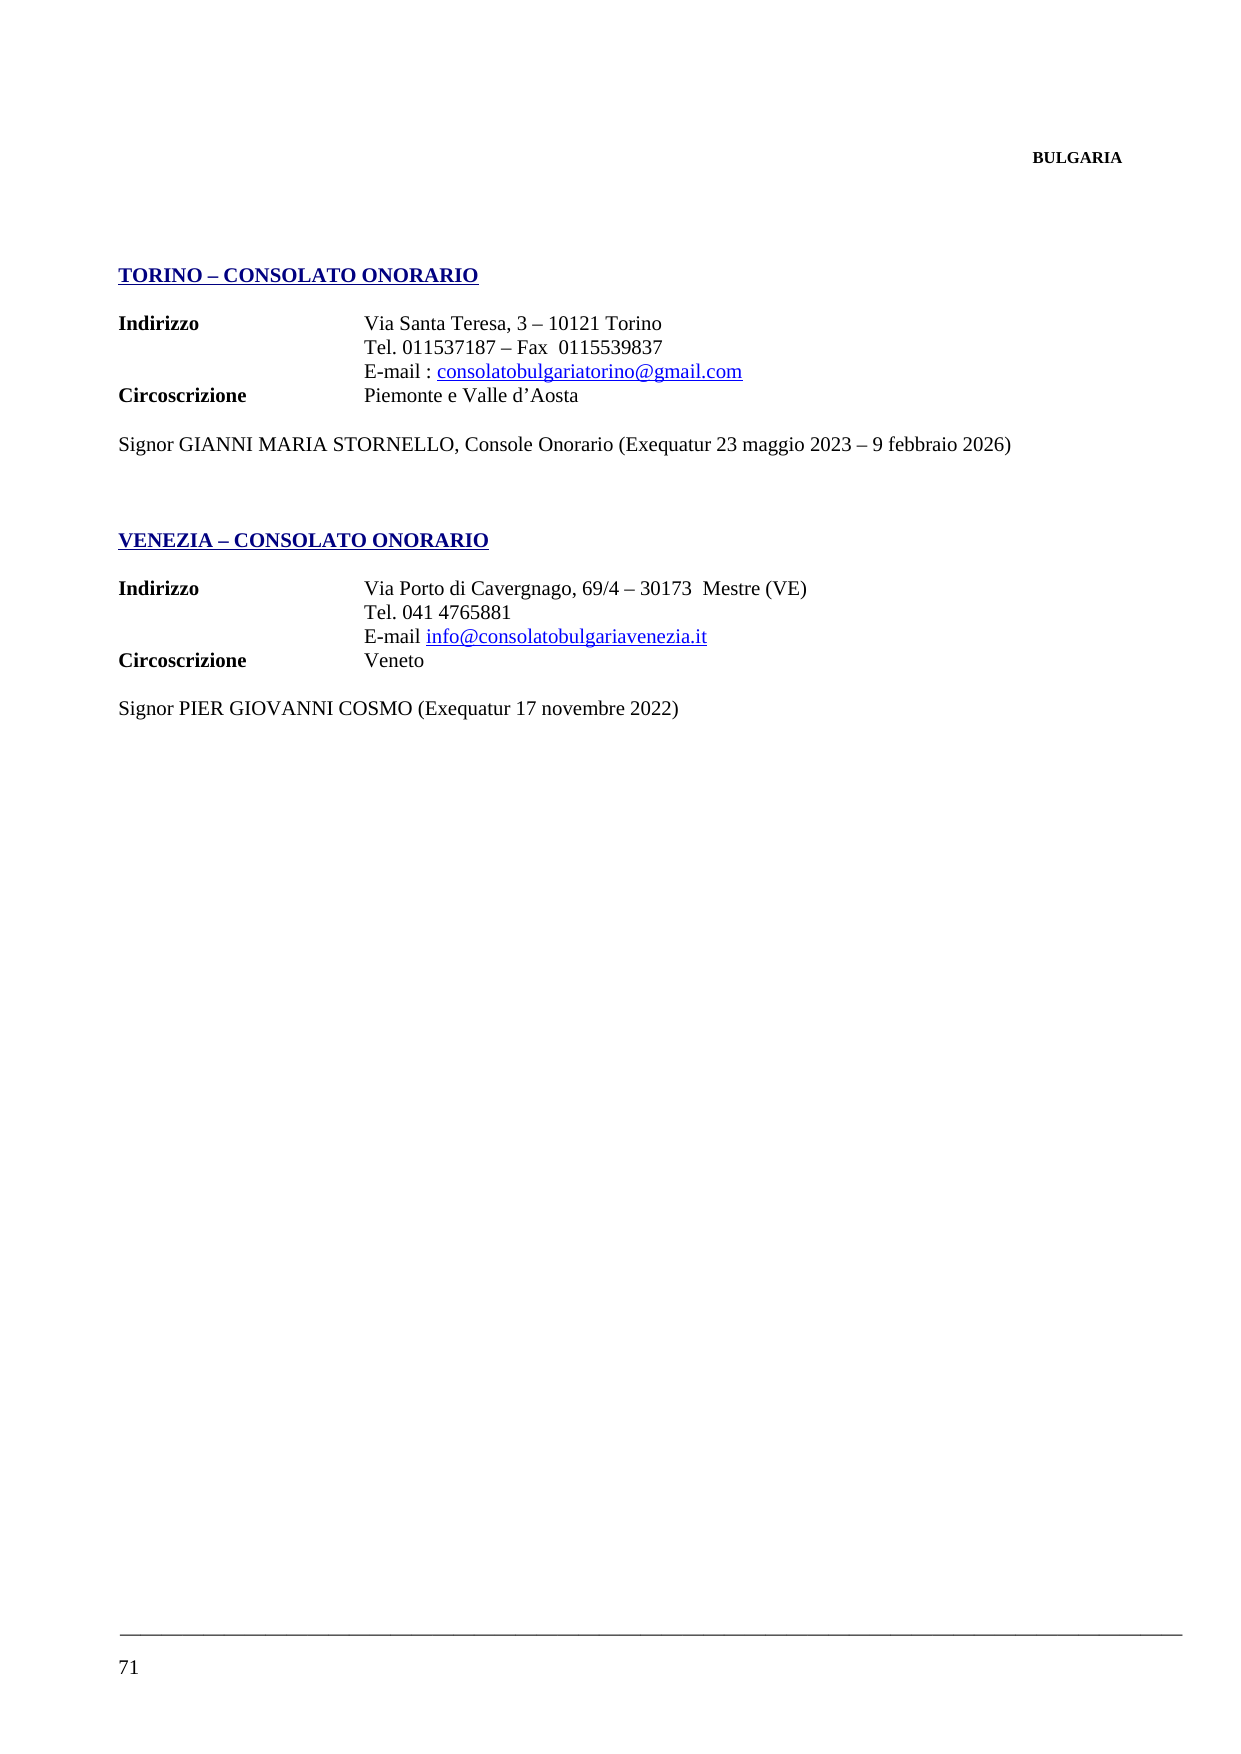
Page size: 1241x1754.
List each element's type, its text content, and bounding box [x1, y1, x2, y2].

text VENEZIA – CONSOLATO ONORARIO [118, 528, 1122, 552]
text Circoscrizione Piemonte e Valle d’Aosta [118, 383, 1122, 407]
text Tel. 011537187 – Fax 0115539837 [118, 335, 1122, 359]
text Signor PIER GIOVANNI COSMO (Exequatur 17 novembre 2022) [118, 696, 1122, 720]
text Indirizzo Via Santa Teresa, 3 – 10121 Torino [118, 311, 1122, 335]
text TORINO – CONSOLATO ONORARIO [118, 263, 1122, 287]
text Indirizzo Via Porto di Cavergnago, 69/4 – 30173 Mestre (VE) [118, 576, 1122, 600]
text E-mail : consolatobulgariatorino@gmail.com [268, 359, 1122, 383]
text E-mail info@consolatobulgariavenezia.it [343, 624, 1122, 648]
text Tel. 041 4765881 [268, 600, 1122, 624]
text BULGARIA [118, 148, 1122, 167]
text Circoscrizione Veneto [118, 648, 1122, 672]
text Signor GIANNI MARIA STORNELLO, Console Onorario (Exequatur 23 maggio 2023 – 9 febbraio 2026) [118, 431, 1122, 456]
